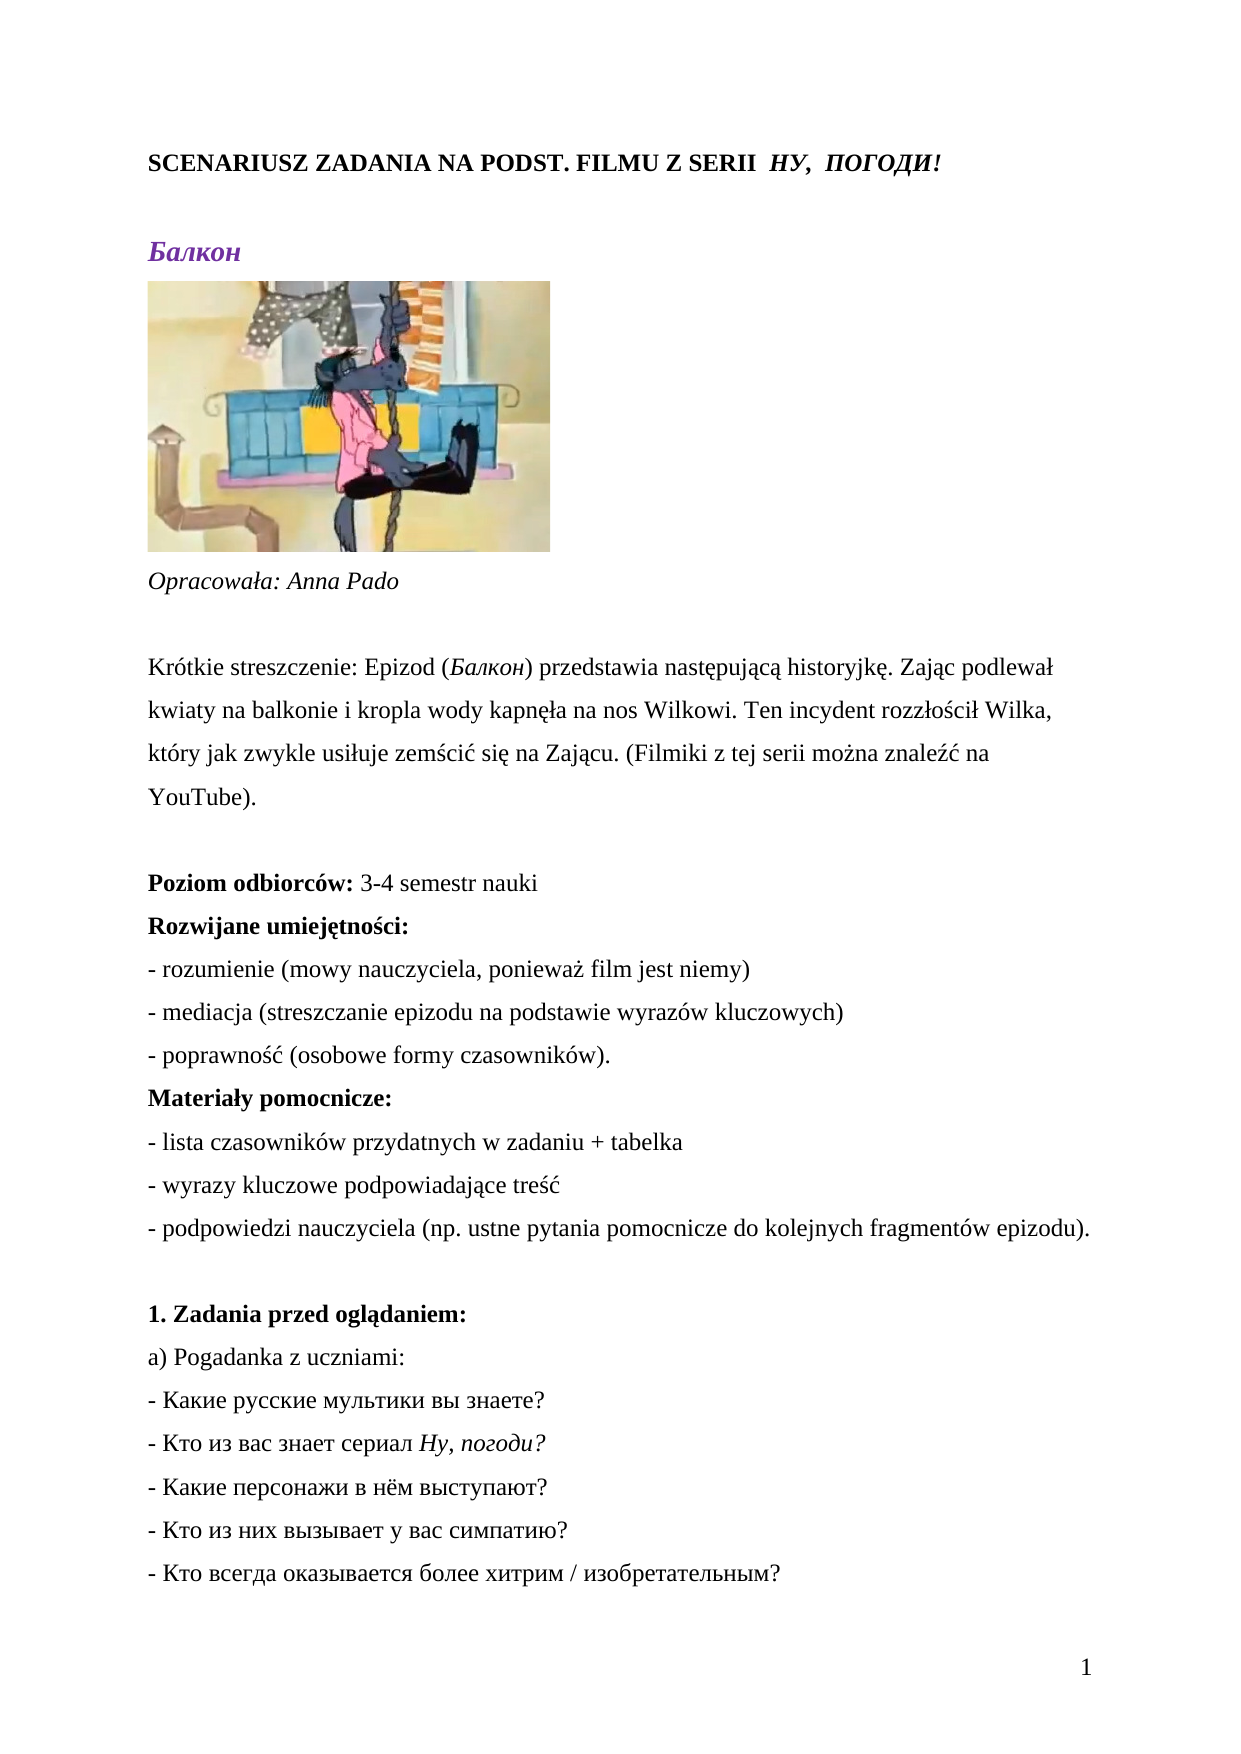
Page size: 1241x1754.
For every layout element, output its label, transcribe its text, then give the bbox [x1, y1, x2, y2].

text Балкон Opracowała: Anna Pado Krótkie streszczenie: Epizod (Балкон) przedstawia następującą historyjkę. Zając podlewał kwiaty na balkonie i kropla wody kapnęła na nos Wilkowi. Ten incydent rozzłościł Wilka, który jak zwykle usiłuje zemścić się na Zającu. (Filmiki z tej serii można znaleźć na YouTube). Poziom odbiorców: 3-4 semestr nauki Rozwijane umiejętności: - rozumienie (mowy nauczyciela, ponieważ film jest niemy) - mediacja (streszczanie epizodu na podstawie wyrazów kluczowych) - poprawność (osobowe formy czasowników). Materiały pomocnicze: - lista czasowników przydatnych w zadaniu + tabelka - wyrazy kluczowe podpowiadające treść - podpowiedzi nauczyciela (np. ustne pytania pomocnicze do kolejnych fragmentów epizodu). [148, 234, 1093, 1285]
text SCENARIUSZ ZADANIA NA PODST. FILMU Z SERII НУ, ПОГОДИ! [148, 148, 1093, 176]
picture [147, 281, 551, 552]
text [148, 1299, 1093, 1587]
